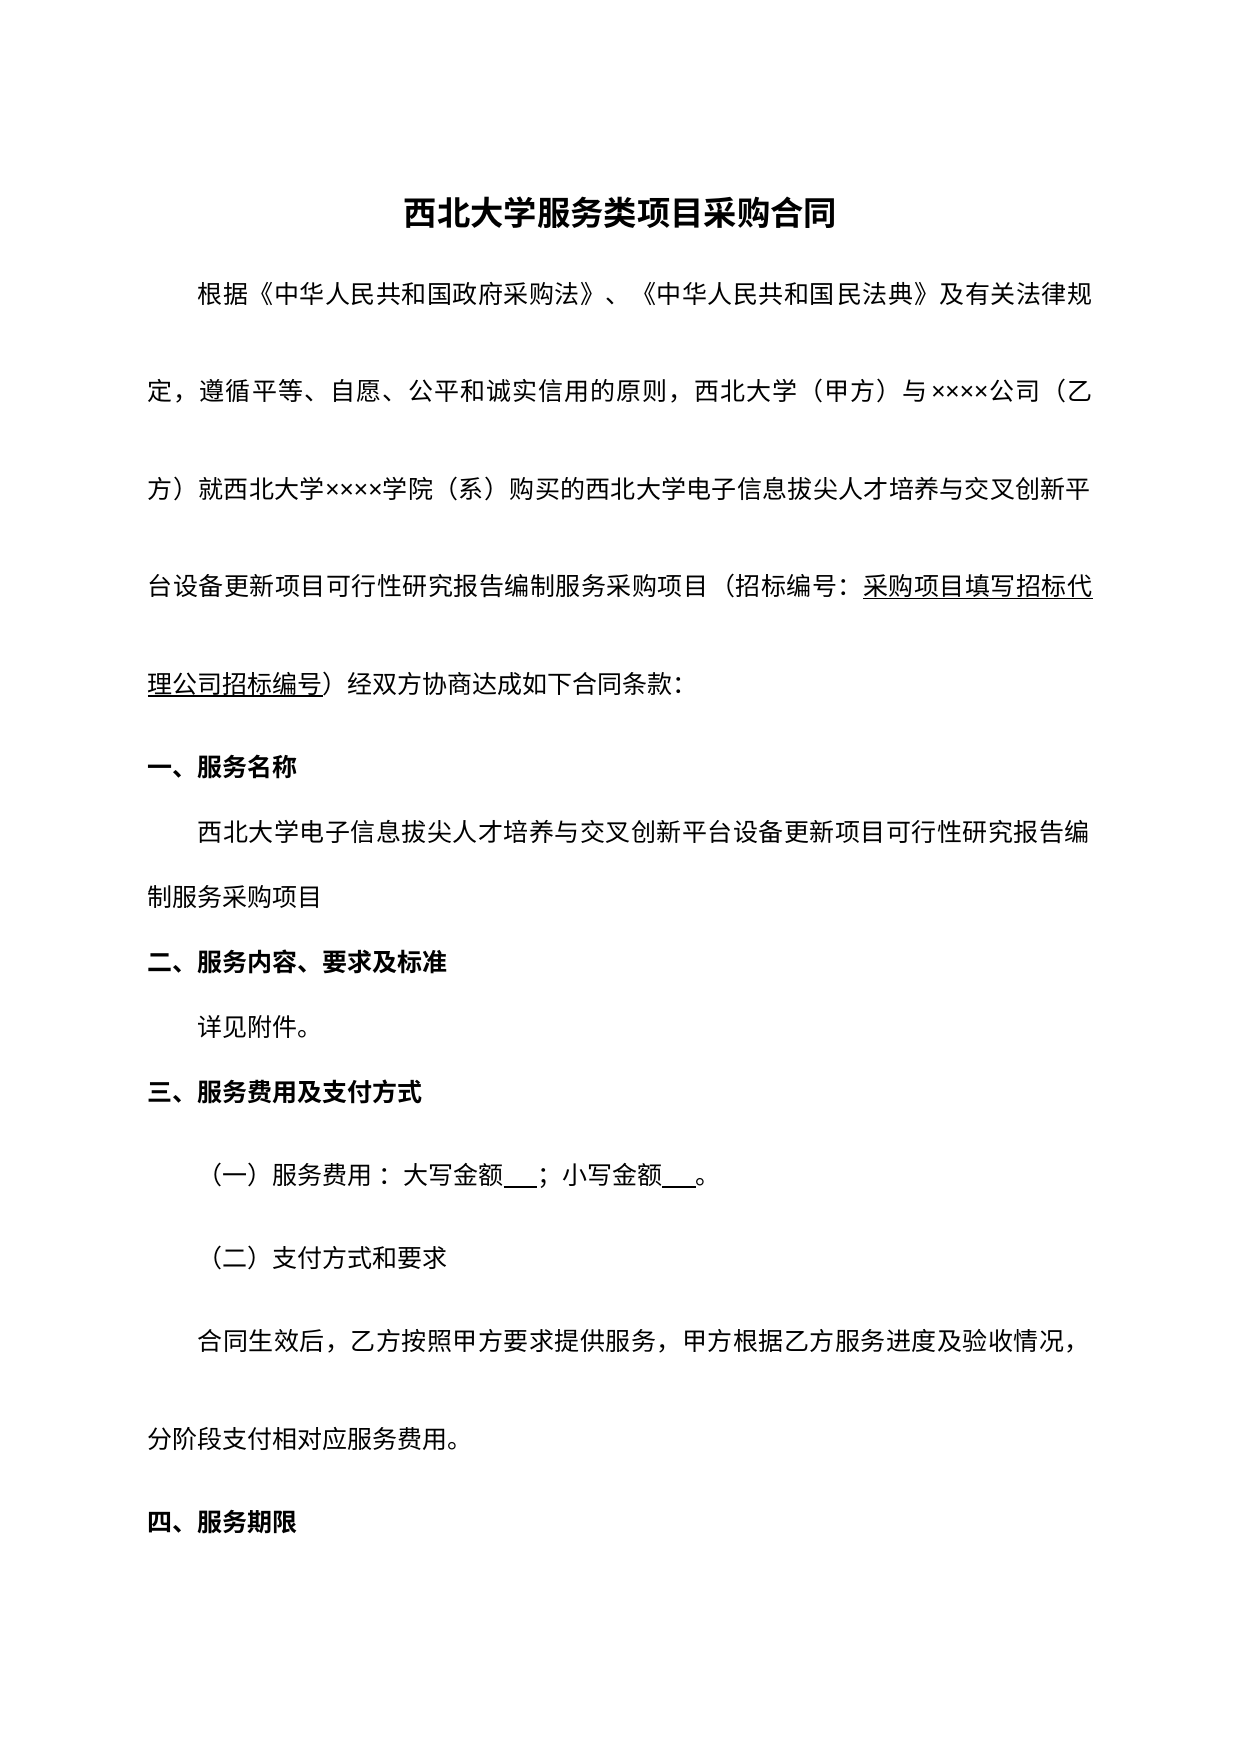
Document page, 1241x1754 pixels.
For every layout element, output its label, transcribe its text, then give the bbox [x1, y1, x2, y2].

list 一、服务名称 [148, 733, 1093, 798]
text 四、服务期限 [148, 1488, 1093, 1553]
text 西北大学服务类项目采购合同 [148, 178, 1093, 243]
text 三、服务费用及支付方式 [148, 1058, 1093, 1123]
list 详见附件。 [148, 993, 1093, 1058]
list 二、服务内容、要求及标准 [148, 928, 1093, 993]
text 合同生效后，乙方按照甲方要求提供服务，甲方根据乙方服务进度及验收情况，分阶段支付相对应服务费用。 [148, 1307, 1093, 1470]
text 根据《中华人民共和国政府采购法》、《中华人民共和国民法典》及有关法律规定，遵循平等、自愿、公平和诚实信用的原则，西北大学（甲方）与××××公司（乙方）就西北大学××××学院（系）购买的西北大学电子信息拔尖人才培养与交叉创新平台设备更新项目可行性研究报告编制服务采购项目（招标编号：采购项目填写招标代理公司招标编号）经双方协商达成如下合同条款： [148, 260, 1093, 715]
list 西北大学电子信息拔尖人才培养与交叉创新平台设备更新项目可行性研究报告编制服务采购项目 [148, 798, 1093, 928]
text （一）服务费用 ：大写金额 ；小写金额 。 [148, 1141, 1093, 1206]
text （二）支付方式和要求 [148, 1224, 1093, 1289]
